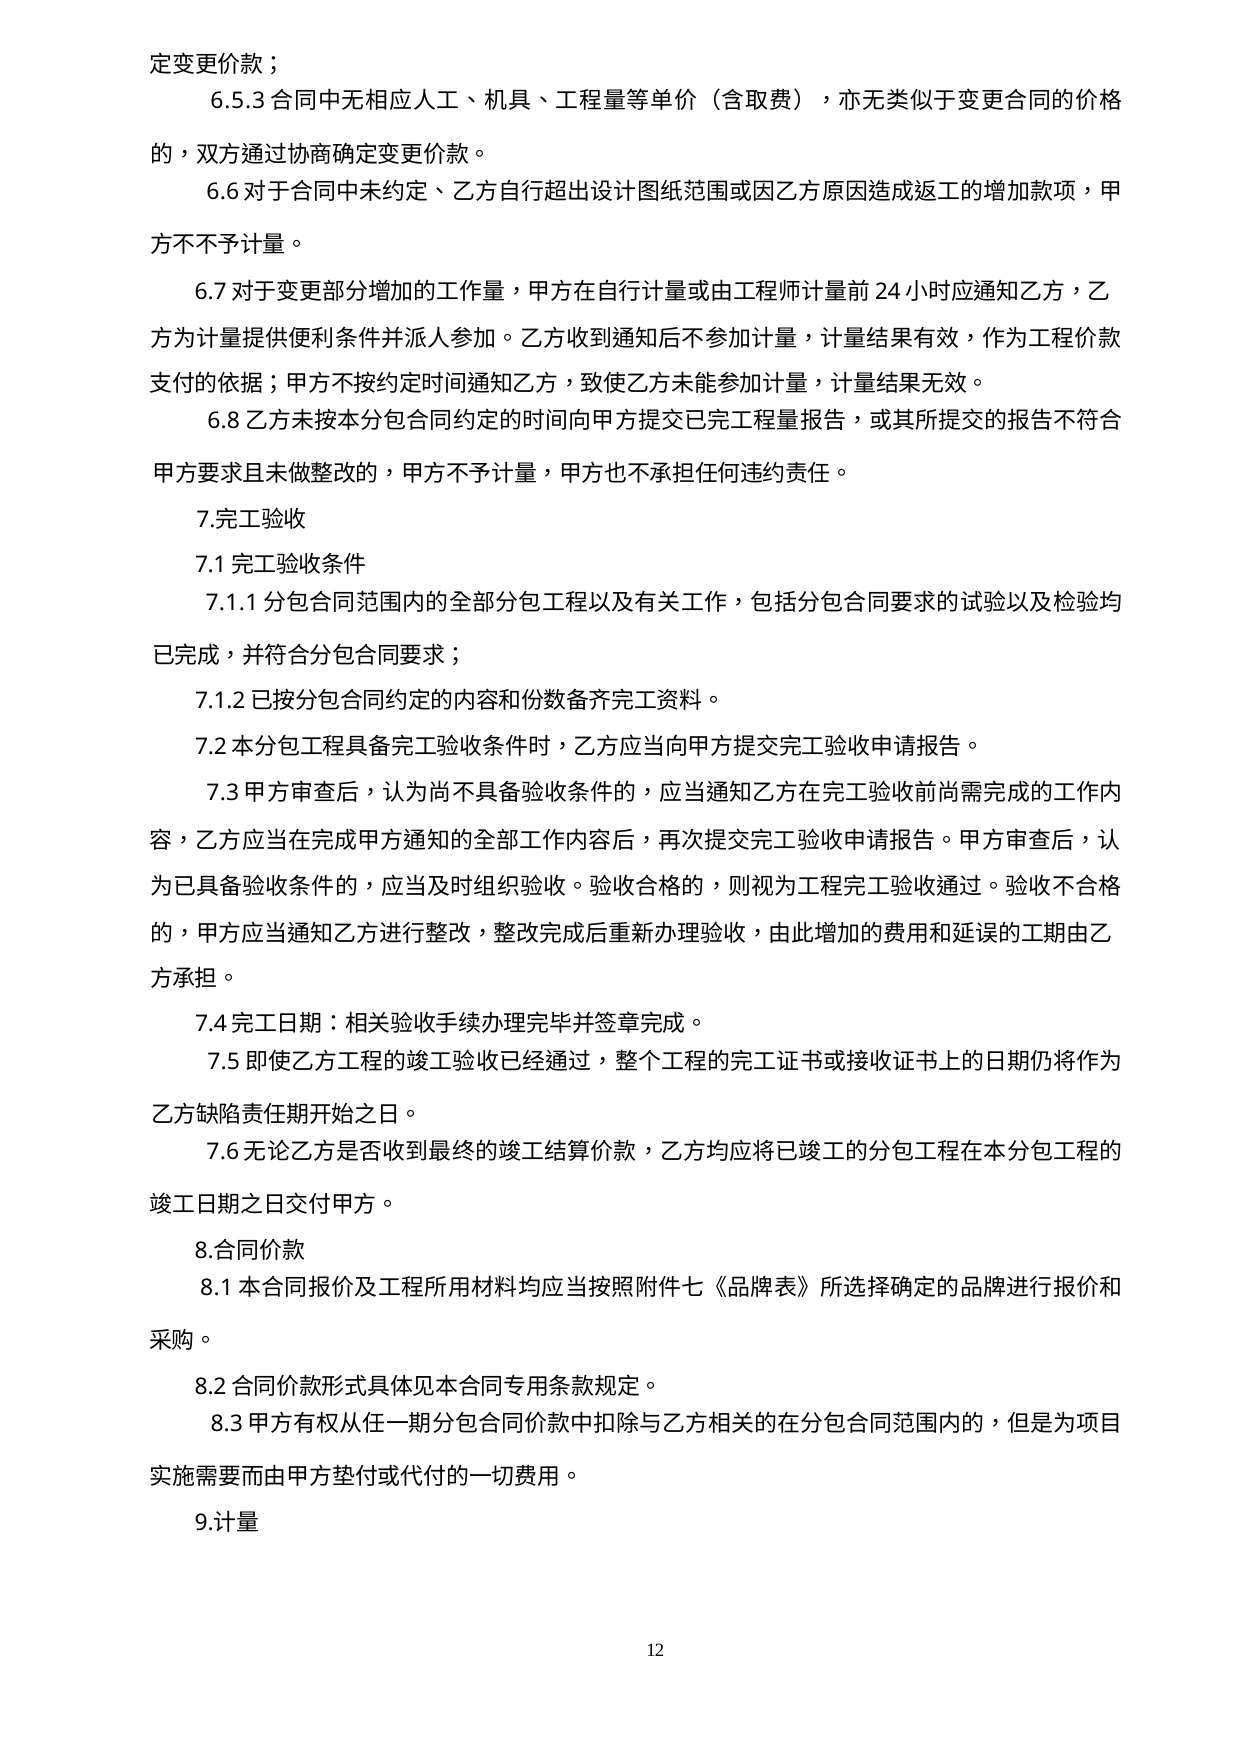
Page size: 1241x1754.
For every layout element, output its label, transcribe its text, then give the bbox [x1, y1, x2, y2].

text 甲方要求且未做整改的，甲方不予计量，甲方也不承担任何违约责任。 [152, 458, 1122, 487]
text 8.3甲方有权从任一期分包合同价款中扣除与乙方相关的在分包合同范围内的，但是为项目 [149, 1417, 1122, 1462]
text 8.1本合同报价及工程所用材料均应当按照附件七《品牌表》所选择确定的品牌进行报价和 [149, 1281, 1122, 1326]
text 6.5.3合同中无相应人工、机具、工程量等单价（含取费），亦无类似于变更合同的价格 [149, 94, 1122, 139]
text 7.2本分包工程具备完工验收条件时，乙方应当向甲方提交完工验收申请报告。 [195, 732, 1122, 761]
text 6.7对于变更部分增加的工作量，甲方在自行计量或由工程师计量前24小时应通知乙方，乙方为计量提供便利条件并派人参加。乙方收到通知后不参加计量，计量结果有效，作为工程价款 [150, 275, 1122, 353]
text 7.1完工验收条件 [195, 550, 1122, 578]
text 方承担。 [150, 963, 1122, 992]
text 6.6对于合同中未约定、乙方自行超出设计图纸范围或因乙方原因造成返工的增加款项，甲 [149, 184, 1122, 229]
text 7.5即使乙方工程的竣工验收已经通过，整个工程的完工证书或接收证书上的日期仍将作为 [149, 1055, 1122, 1099]
text 7.4完工日期：相关验收手续办理完毕并签章完成。 [195, 1009, 1122, 1038]
text 容，乙方应当在完成甲方通知的全部工作内容后，再次提交完工验收申请报告。甲方审查后，认为已具备验收条件的，应当及时组织验收。验收合格的，则视为工程完工验收通过。验收不合格的，甲方应当通知乙方进行整改，整改完成后重新办理验收，由此增加的费用和延误的工期由乙 [149, 823, 1122, 948]
text 7.6无论乙方是否收到最终的竣工结算价款，乙方均应将已竣工的分包工程在本分包工程的 [149, 1145, 1122, 1190]
text 定变更价款； [149, 49, 1122, 78]
text 实施需要而由甲方垫付或代付的一切费用。 [149, 1462, 1122, 1491]
text 8.合同价款 [194, 1236, 1122, 1264]
text 9.计量 [194, 1507, 1122, 1536]
text 8.2合同价款形式具体见本合同专用条款规定。 [194, 1371, 1122, 1400]
text 7.1.2已按分包合同约定的内容和份数备齐完工资料。 [195, 686, 1122, 715]
text 的，双方通过协商确定变更价款。 [151, 139, 1122, 168]
text 7.3甲方审查后，认为尚不具备验收条件的，应当通知乙方在完工验收前尚需完成的工作内 [149, 778, 1122, 806]
text 乙方缺陷责任期开始之日。 [151, 1099, 1122, 1128]
text 方不不予计量。 [150, 229, 1122, 258]
text 已完成，并符合分包合同要求； [152, 640, 1122, 669]
text 6.8乙方未按本分包合同约定的时间向甲方提交已完工程量报告，或其所提交的报告不符合 [149, 414, 1122, 458]
text 7.1.1分包合同范围内的全部分包工程以及有关工作，包括分包合同要求的试验以及检验均 [149, 595, 1122, 640]
text 采购。 [149, 1326, 1122, 1354]
text 支付的依据；甲方不按约定时间通知乙方，致使乙方未能参加计量，计量结果无效。 [149, 368, 1122, 397]
text 竣工日期之日交付甲方。 [149, 1190, 1122, 1219]
text 7.完工验收 [196, 504, 1122, 533]
